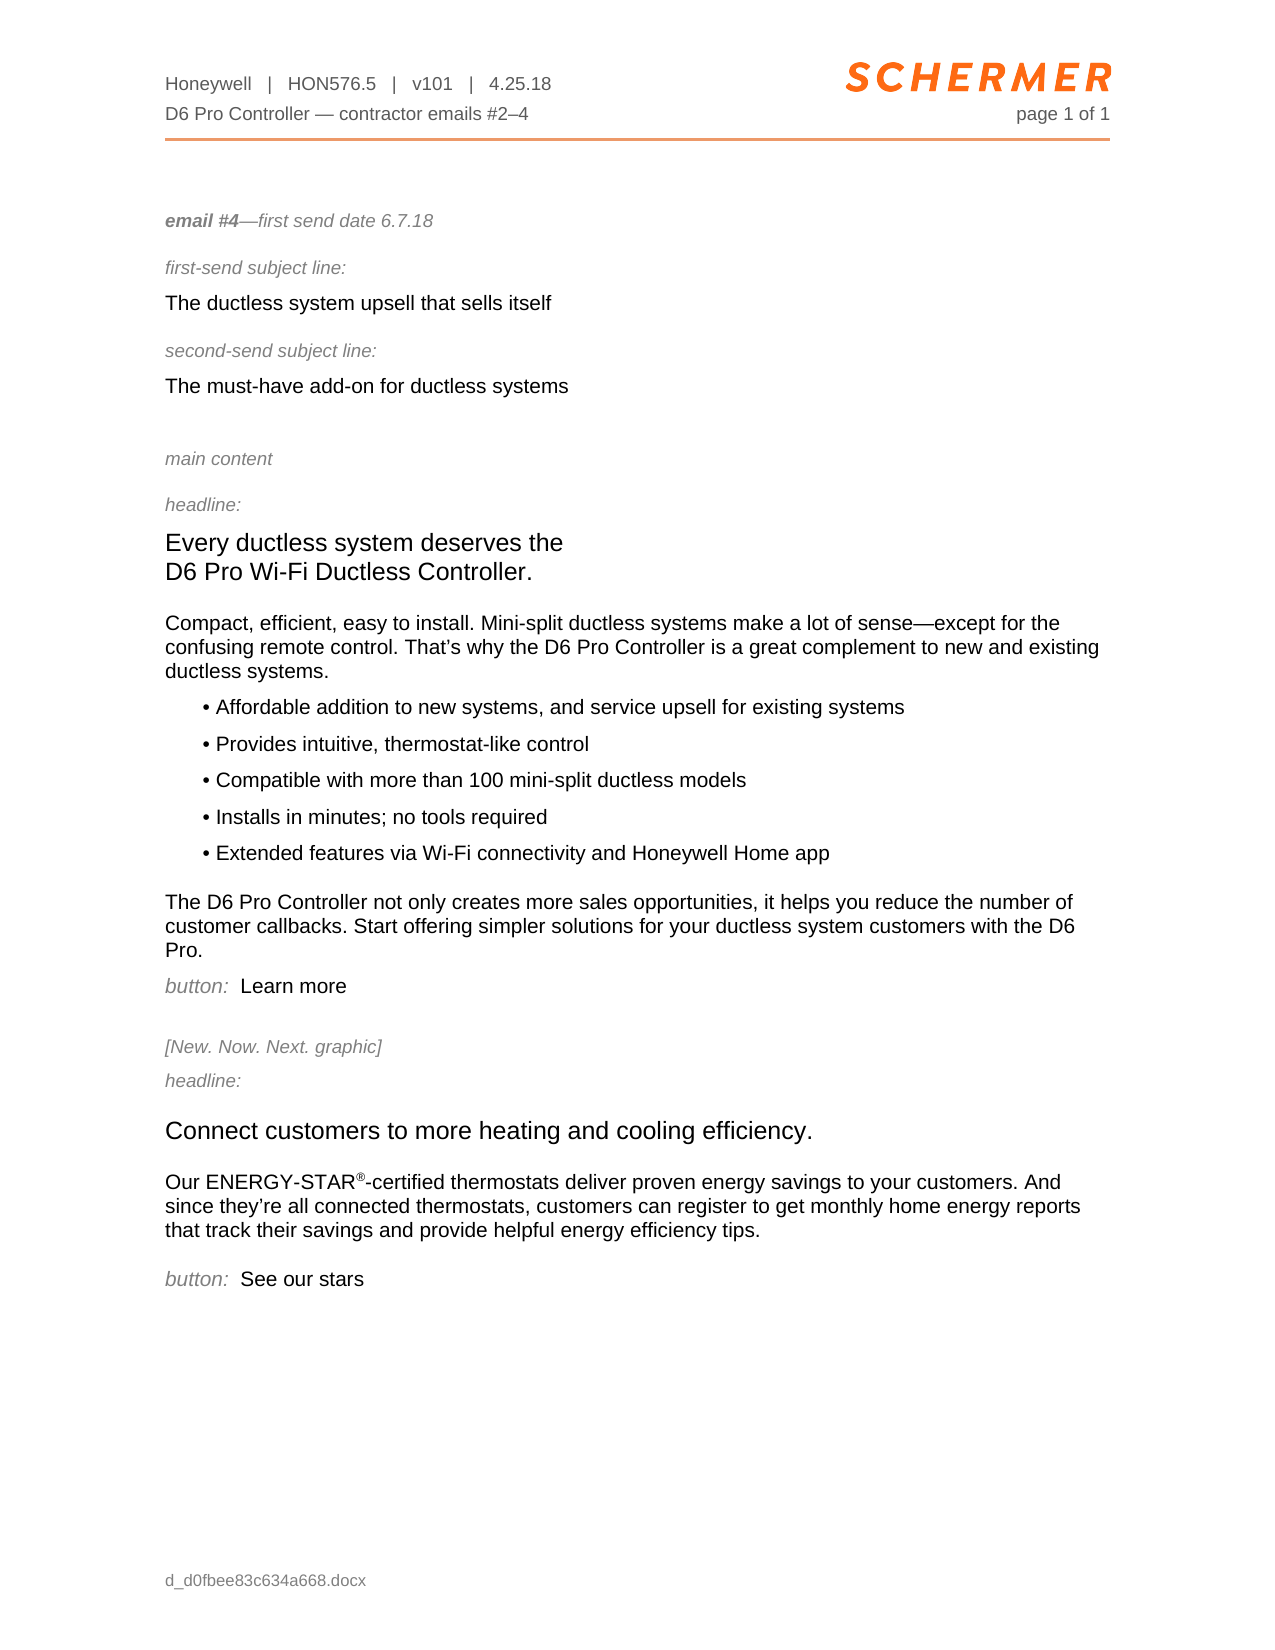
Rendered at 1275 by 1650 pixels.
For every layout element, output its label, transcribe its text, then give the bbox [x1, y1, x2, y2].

text Our ENERGY-STAR®-certified thermostats deliver proven energy savings to your customers. And since they’re all connected thermostats, customers can register to get monthly home energy reports that track their savings and provide helpful energy efficiency tips. [165, 1170, 1110, 1242]
text button: See our stars [165, 1267, 1110, 1291]
text • Provides intuitive, thermostat-like control [202, 732, 1110, 756]
text Every ductless system deserves the D6 Pro Wi-Fi Ductless Controller. [165, 528, 1110, 586]
text [New. Now. Next. graphic] [165, 1036, 1110, 1057]
text • Extended features via Wi-Fi connectivity and Honeywell Home app [202, 841, 1110, 865]
text first-send subject line: [165, 257, 1110, 278]
text The must-have add-on for ductless systems [165, 374, 1110, 398]
text headline: [165, 494, 1110, 516]
text email #4—first send date 6.7.18 [165, 210, 1110, 232]
text The D6 Pro Controller not only creates more sales opportunities, it helps you reduce the number of customer callbacks. Start offering simpler solutions for your ductless system customers with the D6 Pro. [165, 890, 1110, 962]
text • Affordable addition to new systems, and service upsell for existing systems [202, 695, 1110, 719]
text • Installs in minutes; no tools required [202, 804, 1110, 828]
text • Compatible with more than 100 mini-split ductless models [202, 768, 1110, 792]
text main content [165, 448, 1110, 469]
picture [845, 62, 1112, 92]
text headline: [165, 1070, 1110, 1091]
text second-send subject line: [165, 339, 1110, 361]
text Connect customers to more heating and cooling efficiency. [165, 1116, 1110, 1145]
text button: Learn more [165, 974, 1110, 998]
text The ductless system upsell that sells itself [165, 291, 1110, 314]
text Compact, efficient, easy to install. Mini-split ductless systems make a lot of sense—except for the confusing remote control. That’s why the D6 Pro Controller is a great complement to new and existing ductless systems. [165, 611, 1110, 683]
